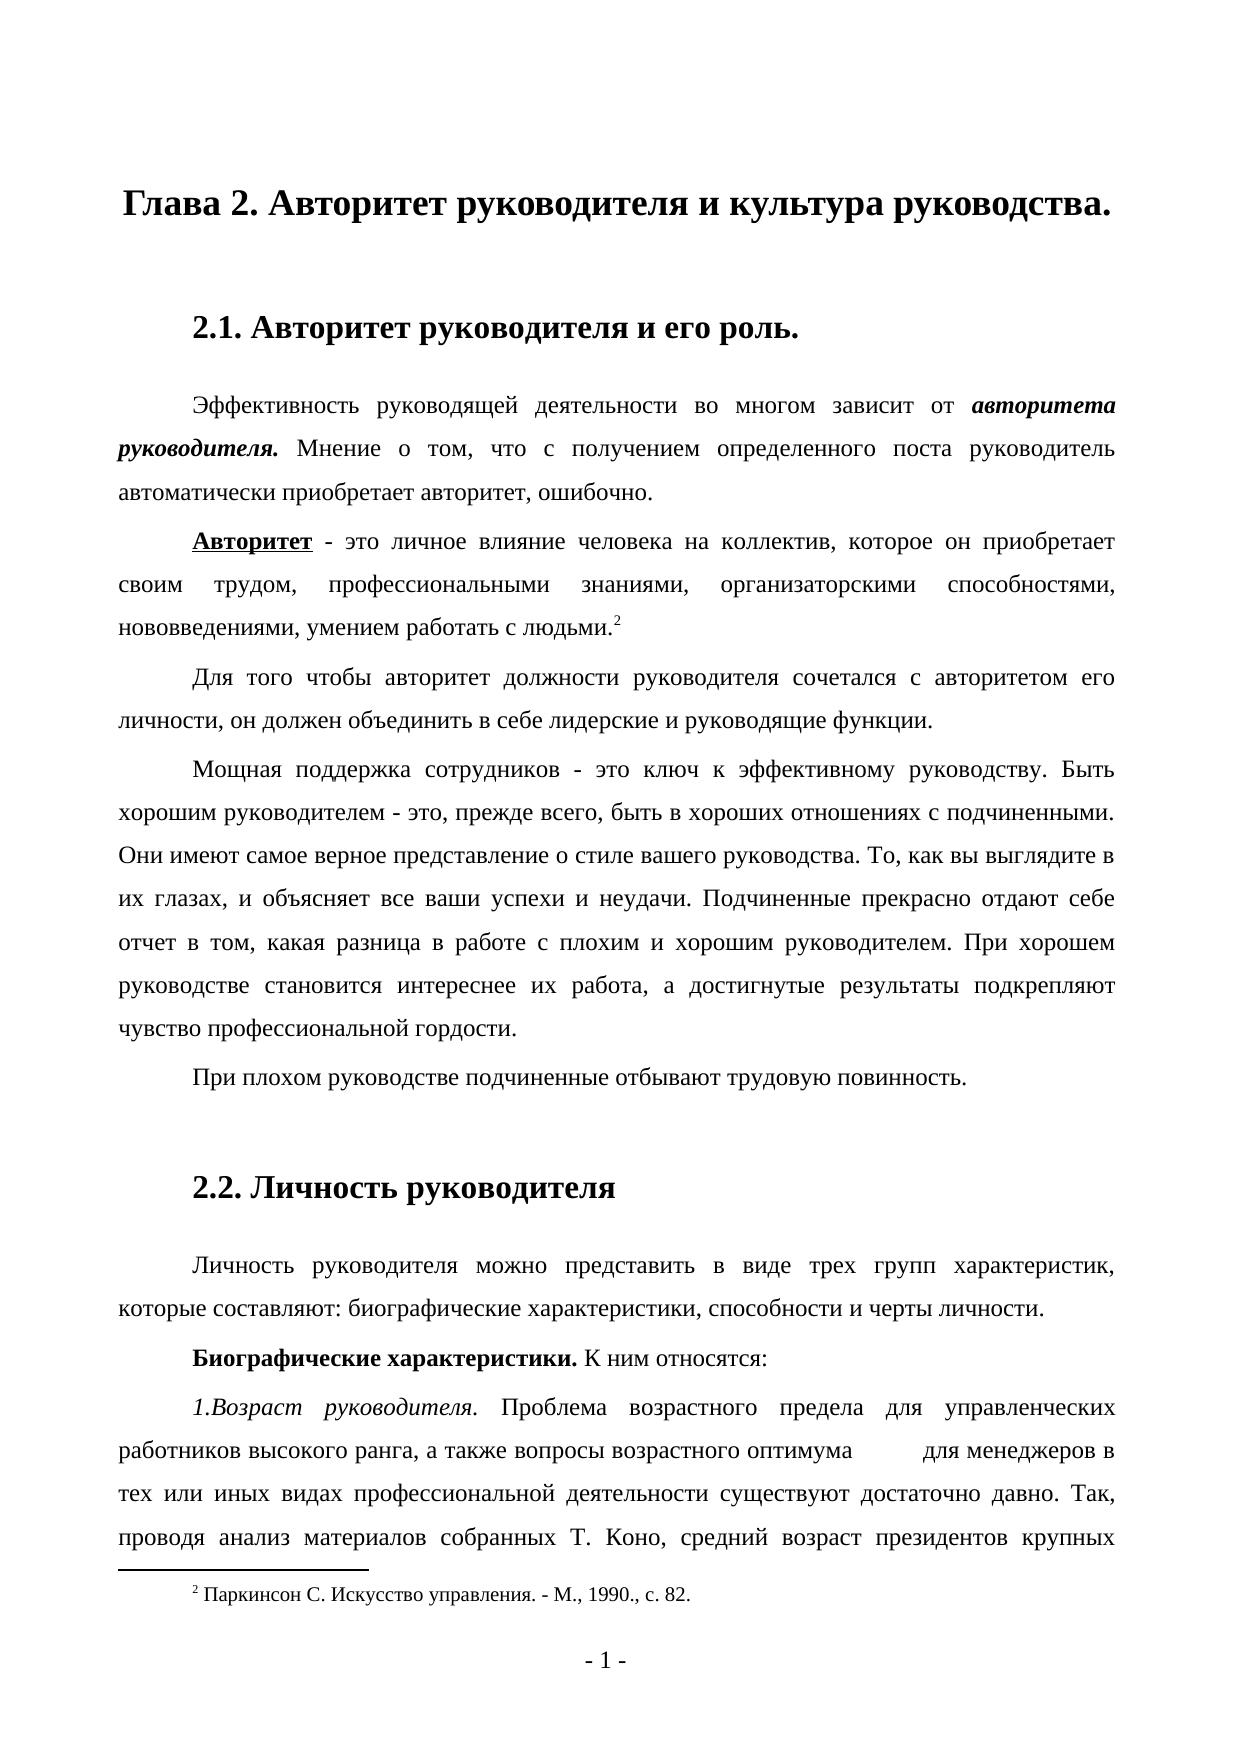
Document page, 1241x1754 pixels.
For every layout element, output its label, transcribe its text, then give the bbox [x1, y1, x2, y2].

text Эффективность руководящей деятельности во многом зависит от авторитета руководителя. Мнение о том, что с получением определенного поста руководитель автоматически приобретает авторитет, ошибочно. [118, 390, 1116, 505]
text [118, 1392, 1116, 1550]
subtitle Глава 2. Авторитет руководителя и культура руководства. [118, 181, 1116, 224]
text Авторитет - это личное влияние человека на коллектив, которое он приобретает своим трудом, профессиональными знаниями, организаторскими способностями, нововведениями, умением работать с людьми. [118, 526, 1116, 641]
subtitle 2.2. Личность руководителя [118, 1168, 1116, 1206]
text Личность руководителя можно представить в виде трех групп характеристик, которые составляют: биографические характеристики, способности и черты личности. [118, 1250, 1116, 1322]
text Для того чтобы авторитет должности руководителя сочетался с авторитетом его личности, он должен объединить в себе лидерские и руководящие функции. [118, 662, 1116, 733]
text Мощная поддержка сотрудников - это ключ к эффективному руководству. Быть хорошим руководителем - это, прежде всего, быть в хороших отношениях с подчиненными. Они имеют самое верное представление о стиле вашего руководства. То, как вы выглядите в их глазах, и объясняет все ваши успехи и неудачи. Подчиненные прекрасно отдают себе отчет в том, какая разница в работе с плохим и хорошим руководителем. При хорошем руководстве становится интереснее их работа, а достигнутые результаты подкрепляют чувство профессиональной гордости. [118, 754, 1116, 1042]
text Биографические характеристики. К ним относятся: [118, 1343, 1116, 1372]
subtitle 2.1. Авторитет руководителя и его роль. [118, 308, 1116, 346]
text При плохом руководстве подчиненные отбывают трудовую повинность. [118, 1062, 1116, 1091]
